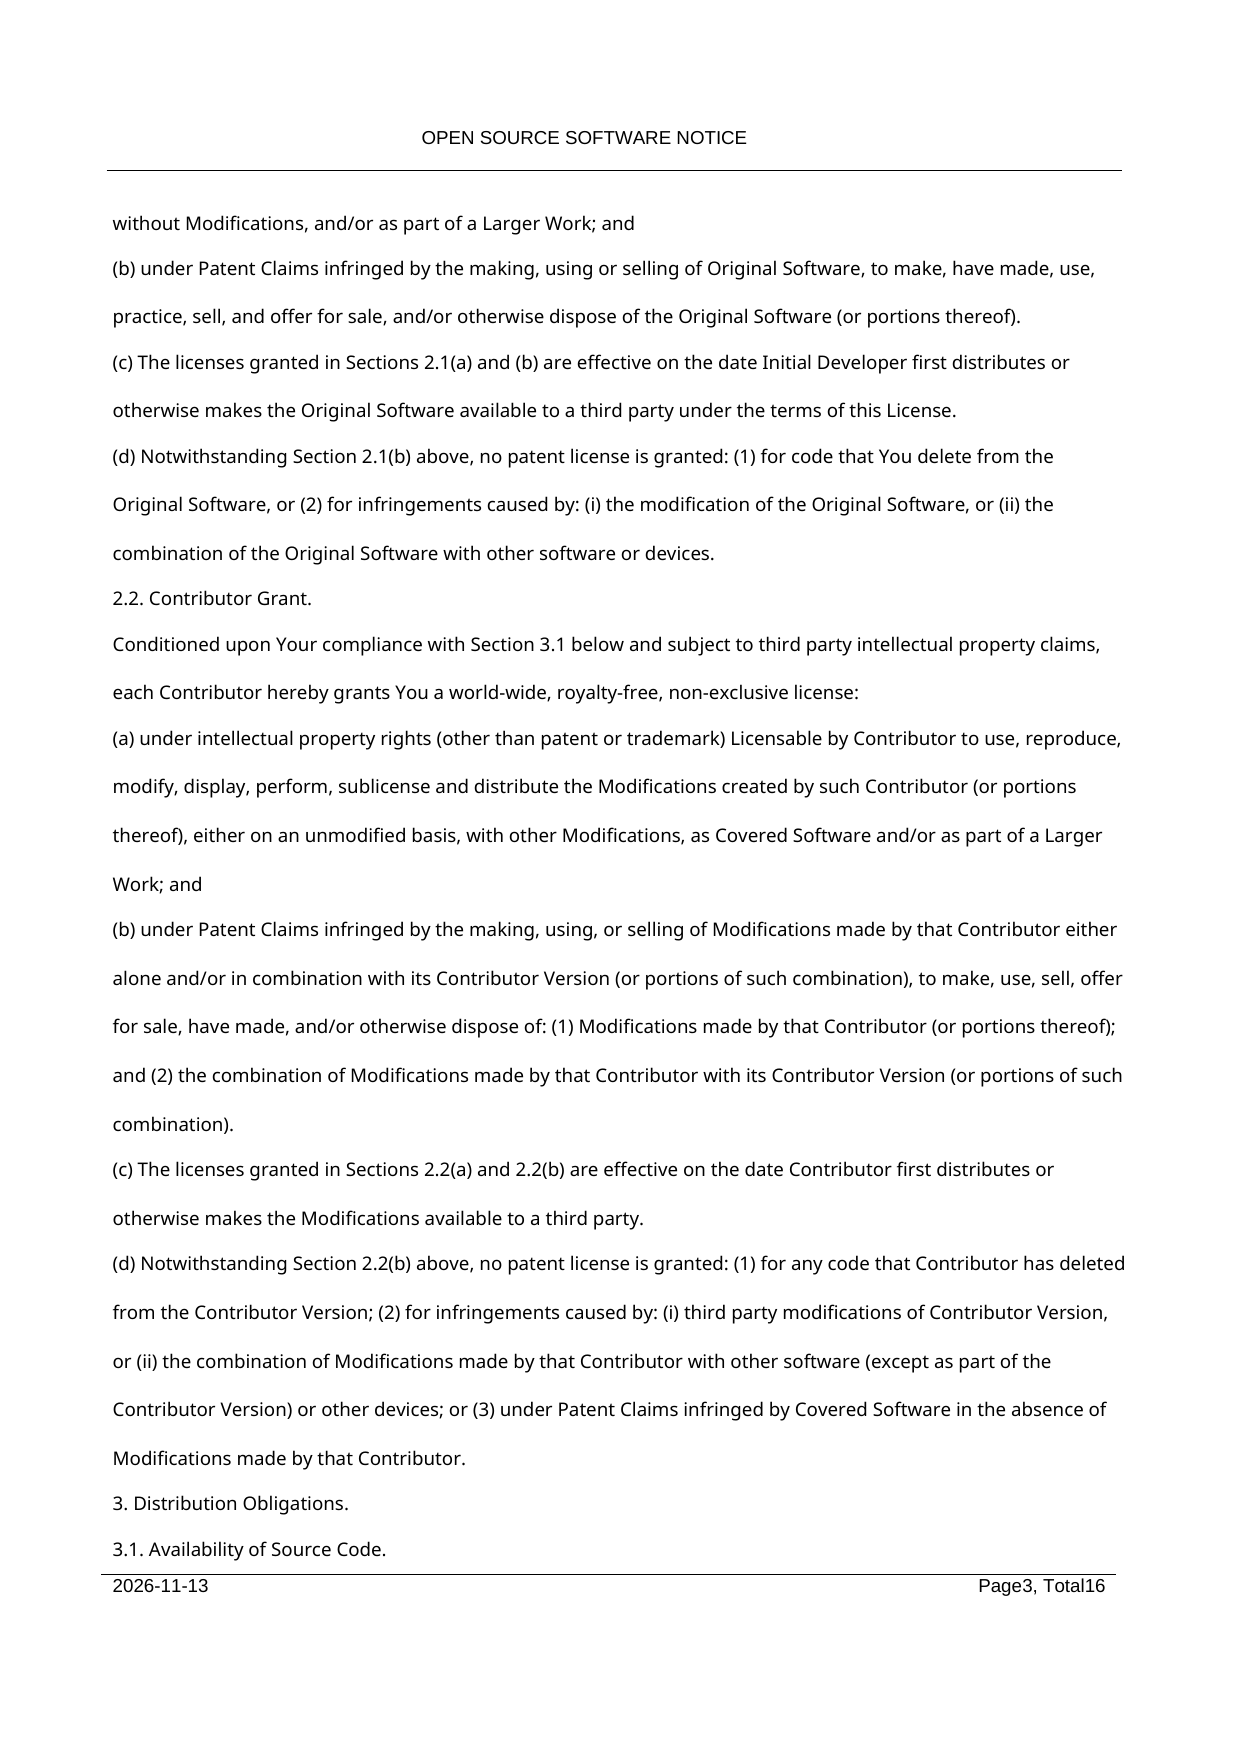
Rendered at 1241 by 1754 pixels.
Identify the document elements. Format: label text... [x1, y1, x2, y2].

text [112, 206, 1128, 239]
text (b) under Patent Claims infringed by the making, using or selling of Original Software, to make, have made, use, practice, sell, and offer for sale, and/or otherwise dispose of the Original Software (or portions thereof). [112, 252, 1128, 333]
text 3.1. Availability of Source Code. [112, 1532, 1128, 1565]
text (d) Notwithstanding Section 2.2(b) above, no patent license is granted: (1) for any code that Contributor has deleted from the Contributor Version; (2) for infringements caused by: (i) third party modifications of Contributor Version, or (ii) the combination of Modifications made by that Contributor with other software (except as part of the Contributor Version) or other devices; or (3) under Patent Claims infringed by Covered Software in the absence of Modifications made by that Contributor. [112, 1247, 1128, 1474]
text Conditioned upon Your compliance with Section 3.1 below and subject to third party intellectual property claims, each Contributor hereby grants You a world-wide, royalty-free, non-exclusive license: [112, 627, 1128, 709]
text 2.2. Contributor Grant. [112, 582, 1128, 615]
text (d) Notwithstanding Section 2.1(b) above, no patent license is granted: (1) for code that You delete from the Original Software, or (2) for infringements caused by: (i) the modification of the Original Software, or (ii) the combination of the Original Software with other software or devices. [112, 439, 1128, 569]
text (c) The licenses granted in Sections 2.1(a) and (b) are effective on the date Initial Developer first distributes or otherwise makes the Original Software available to a third party under the terms of this License. [112, 346, 1128, 427]
text (c) The licenses granted in Sections 2.2(a) and 2.2(b) are effective on the date Contributor first distributes or otherwise makes the Modifications available to a third party. [112, 1153, 1128, 1234]
text (a) under intellectual property rights (other than patent or trademark) Licensable by Contributor to use, reproduce, modify, display, perform, sublicense and distribute the Modifications created by such Contributor (or portions thereof), either on an unmodified basis, with other Modifications, as Covered Software and/or as part of a Larger Work; and [112, 721, 1128, 900]
text 3. Distribution Obligations. [112, 1487, 1128, 1520]
text (b) under Patent Claims infringed by the making, using, or selling of Modifications made by that Contributor either alone and/or in combination with its Contributor Version (or portions of such combination), to make, use, sell, offer for sale, have made, and/or otherwise dispose of: (1) Modifications made by that Contributor (or portions thereof); and (2) the combination of Modifications made by that Contributor with its Contributor Version (or portions of such combination). [112, 913, 1128, 1140]
